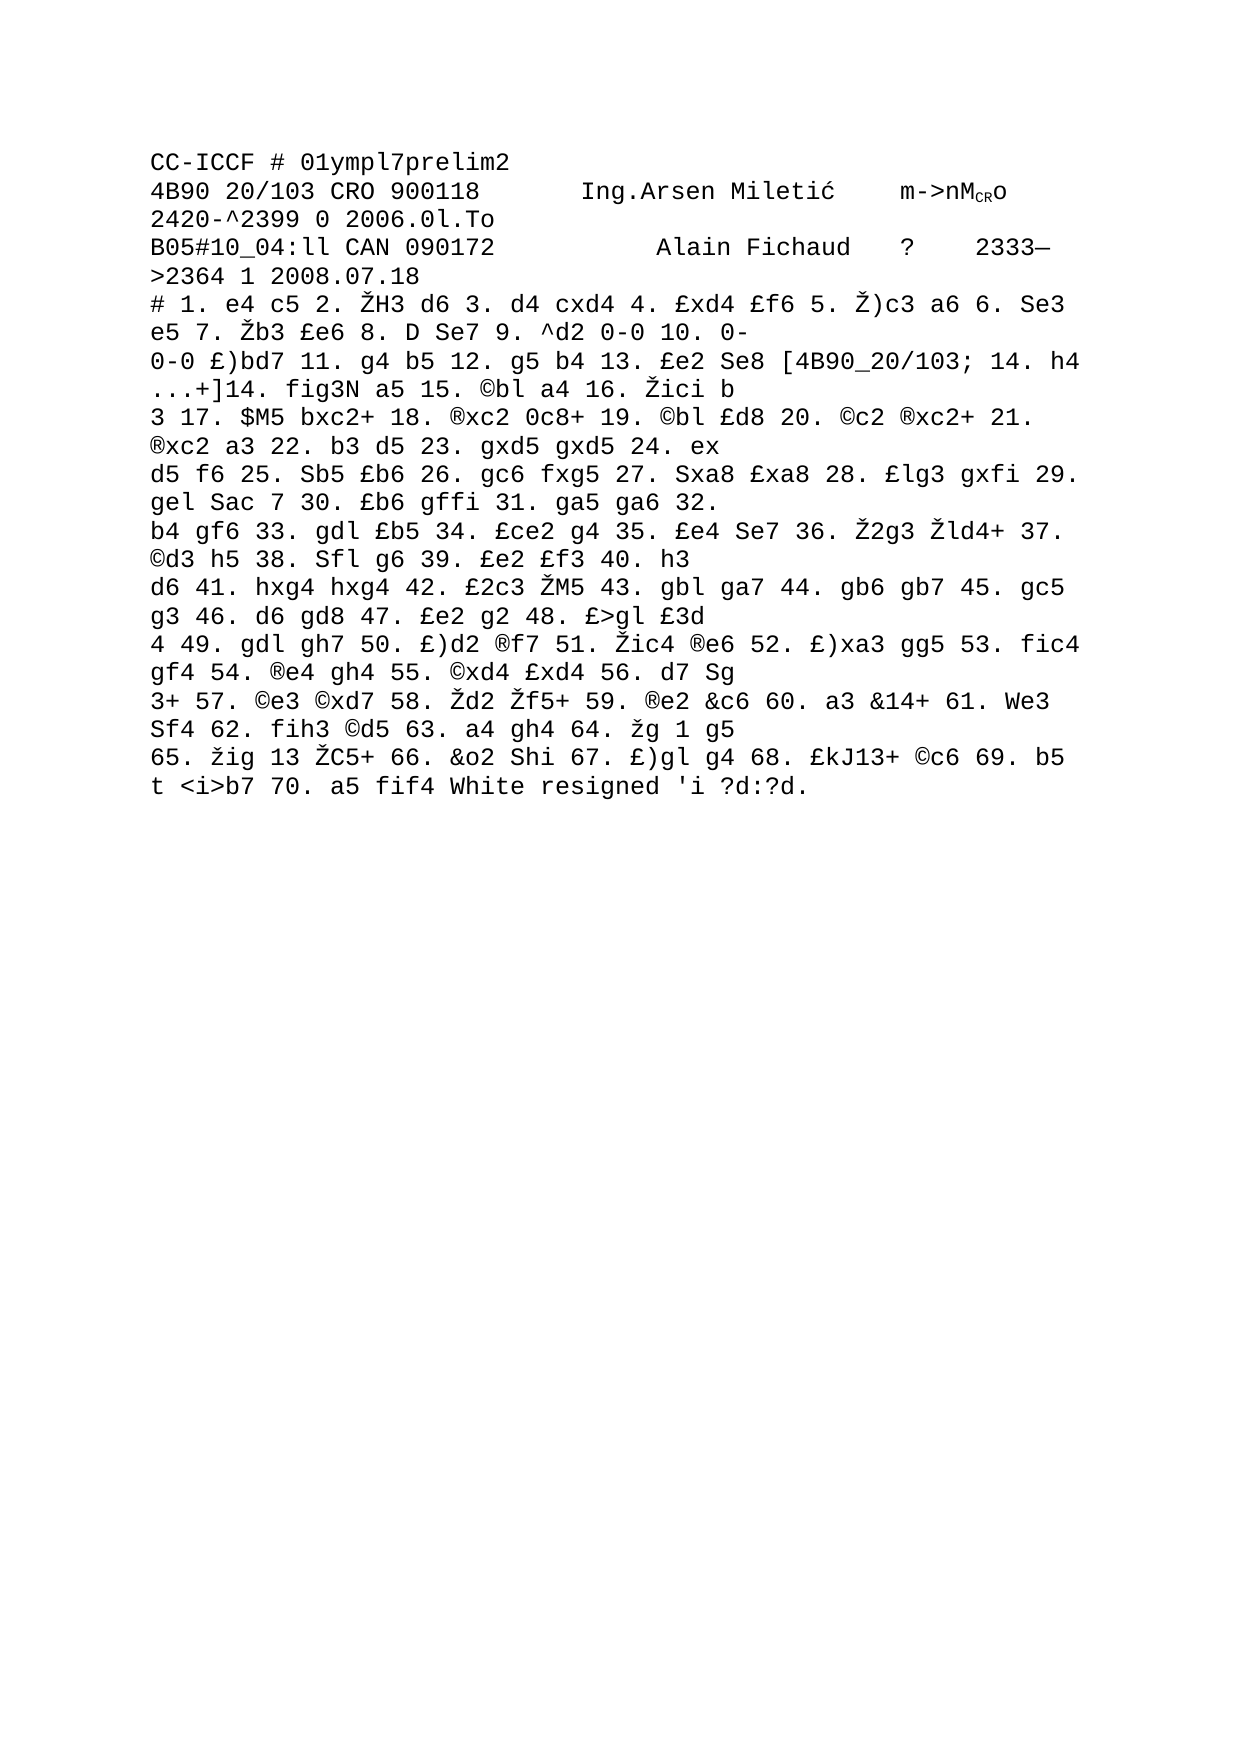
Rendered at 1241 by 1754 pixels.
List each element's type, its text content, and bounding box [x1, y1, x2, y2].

text B05#10_04:ll CAN 090172 Alain Fichaud ? 2333—>2364 1 2008.07.18 [150, 235, 1090, 292]
text 4 49. gdl gh7 50. £)d2 ®f7 51. Žic4 ®e6 52. £)xa3 gg5 53. fic4 gf4 54. ®e4 gh4 55. ©xd4 £xd4 56. d7 Sg 3+ 57. ©e3 ©xd7 58. Žd2 Žf5+ 59. ®e2 &c6 60. a3 &14+ 61. We3 Sf4 62. fih3 ©d5 63. a4 gh4 64. žg 1 g5 65. žig 13 ŽC5+ 66. &o2 Shi 67. £)gl g4 68. £kJ13+ ©c6 69. b5 t <i>b7 70. a5 fif4 White resigned 'i ?d:?d. [150, 632, 1090, 802]
text 3 17. $M5 bxc2+ 18. ®xc2 0c8+ 19. ©bl £d8 20. ©c2 ®xc2+ 21. ®xc2 a3 22. b3 d5 23. gxd5 gxd5 24. ex d5 f6 25. Sb5 £b6 26. gc6 fxg5 27. Sxa8 £xa8 28. £lg3 gxfi 29. gel Sac 7 30. £b6 gffi 31. ga5 ga6 32. b4 gf6 33. gdl £b5 34. £ce2 g4 35. £e4 Se7 36. Ž2g3 Žld4+ 37. ©d3 h5 38. Sfl g6 39. £e2 £f3 40. h3 d6 41. hxg4 hxg4 42. £2c3 ŽM5 43. gbl ga7 44. gb6 gb7 45. gc5 g3 46. d6 gd8 47. £e2 g2 48. £>gl £3d [150, 405, 1090, 632]
text # 1. e4 c5 2. ŽH3 d6 3. d4 cxd4 4. £xd4 £f6 5. Ž)c3 a6 6. Se3 e5 7. Žb3 £e6 8. D Se7 9. ^d2 0-0 10. 0- 0-0 £)bd7 11. g4 b5 12. g5 b4 13. £e2 Se8 [4B90_20/103; 14. h4 ...+]14. fig3N a5 15. ©bl a4 16. Žici b [150, 292, 1090, 405]
text CC-ICCF # 01ympl7prelim2 [150, 150, 1090, 178]
text 4B90 20/103 CRO 900118 Ing.Arsen Miletić m->nMCRo 2420-^2399 0 2006.0l.To [150, 178, 1090, 235]
